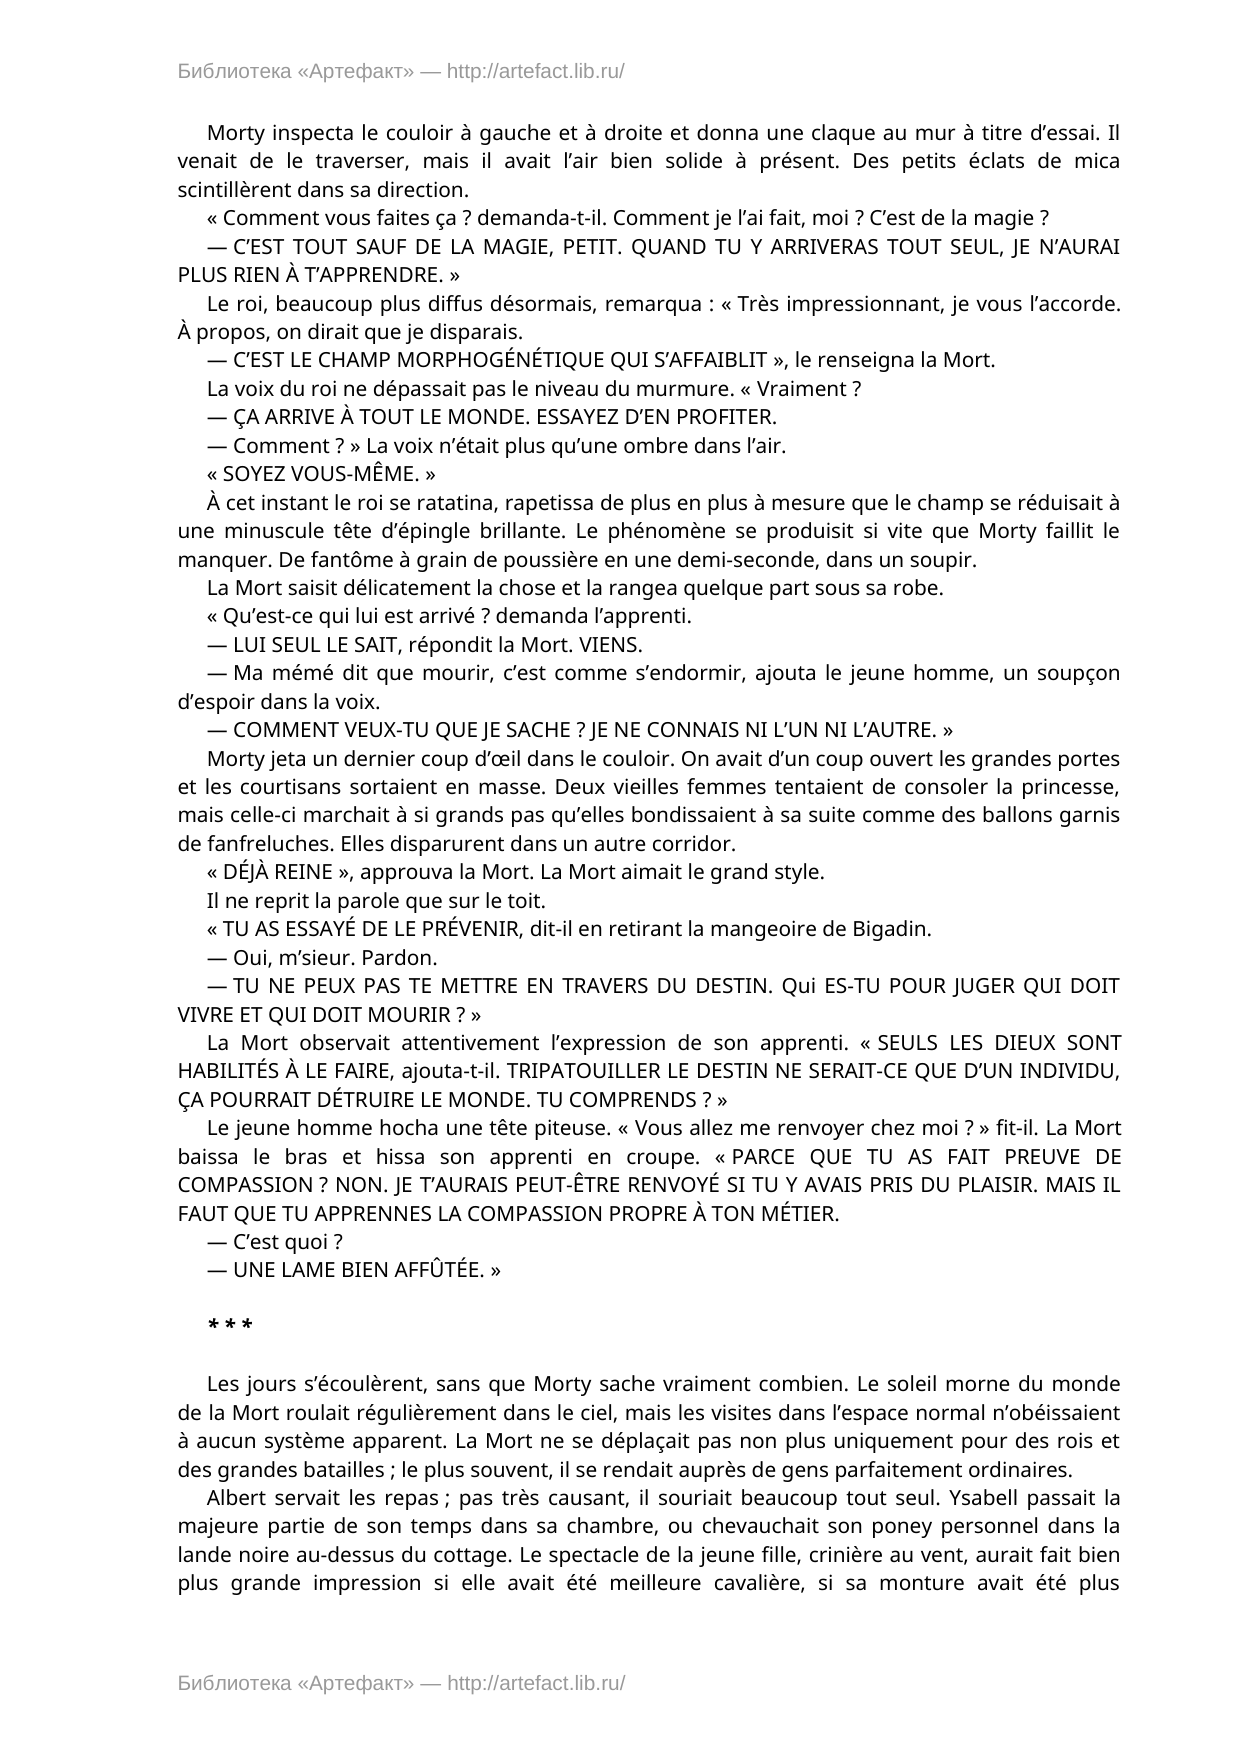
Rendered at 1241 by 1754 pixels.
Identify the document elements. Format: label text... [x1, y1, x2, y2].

text « SOYEZ VOUS-MÊME. » [177, 459, 1122, 488]
text La voix du roi ne dépassait pas le niveau du murmure. « Vraiment ? [177, 374, 1122, 402]
text — COMMENT VEUX-TU QUE JE SACHE ? JE NE CONNAIS NI L’UN NI L’AUTRE. » [177, 715, 1122, 744]
text — LUI SEUL LE SAIT, répondit la Mort. VIENS. [177, 630, 1122, 658]
text À cet instant le roi se ratatina, rapetissa de plus en plus à mesure que le champ se réduisait à une minuscule tête d’épingle brillante. Le phénomène se produisit si vite que Morty faillit le manquer. De fantôme à grain de poussière en une demi-seconde, dans un soupir. [177, 488, 1122, 573]
text Il ne reprit la parole que sur le toit. [177, 886, 1122, 914]
text Le jeune homme hocha une tête piteuse. « Vous allez me renvoyer chez moi ? » fit-il. La Mort baissa le bras et hissa son apprenti en croupe. « PARCE QUE TU AS FAIT PREUVE DE COMPASSION ? NON. JE T’AURAIS PEUT-ÊTRE RENVOYÉ SI TU Y AVAIS PRIS DU PLAISIR. MAIS IL FAUT QUE TU APPRENNES LA COMPASSION PROPRE À TON MÉTIER. [177, 1113, 1122, 1227]
text La Mort saisit délicatement la chose et la rangea quelque part sous sa robe. [177, 573, 1122, 602]
text La Mort observait attentivement l’expression de son apprenti. « SEULS LES DIEUX SONT HABILITÉS À LE FAIRE, ajouta-t-il. TRIPATOUILLER LE DESTIN NE SERAIT-CE QUE D’UN INDIVIDU, ÇA POURRAIT DÉTRUIRE LE MONDE. TU COMPRENDS ? » [177, 1028, 1122, 1113]
text « Comment vous faites ça ? demanda-t-il. Comment je l’ai fait, moi ? C’est de la magie ? [177, 203, 1122, 232]
text — UNE LAME BIEN AFFÛTÉE. » [177, 1256, 1122, 1284]
text — TU NE PEUX PAS TE METTRE EN TRAVERS DU DESTIN. Qui ES-TU POUR JUGER QUI DOIT VIVRE ET QUI DOIT MOURIR ? » [177, 971, 1122, 1028]
text — Ma mémé dit que mourir, c’est comme s’endormir, ajouta le jeune homme, un soupçon d’espoir dans la voix. [177, 658, 1122, 715]
subtitle * * * [177, 1312, 1122, 1341]
text Les jours s’écoulèrent, sans que Morty sache vraiment combien. Le soleil morne du monde de la Mort roulait régulièrement dans le ciel, mais les visites dans l’espace normal n’obéissaient à aucun système apparent. La Mort ne se déplaçait pas non plus uniquement pour des rois et des grandes batailles ; le plus souvent, il se rendait auprès de gens parfaitement ordinaires. [177, 1369, 1122, 1483]
text Morty inspecta le couloir à gauche et à droite et donna une claque au mur à titre d’essai. Il venait de le traverser, mais il avait l’air bien solide à présent. Des petits éclats de mica scintillèrent dans sa direction. [177, 118, 1122, 203]
text Le roi, beaucoup plus diffus désormais, remarqua : « Très impressionnant, je vous l’accorde. À propos, on dirait que je disparais. [177, 289, 1122, 346]
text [177, 1483, 1122, 1597]
text — Comment ? » La voix n’était plus qu’une ombre dans l’air. [177, 431, 1122, 459]
text « TU AS ESSAYÉ DE LE PRÉVENIR, dit-il en retirant la mangeoire de Bigadin. [177, 914, 1122, 943]
text — C’EST LE CHAMP MORPHOGÉNÉTIQUE QUI S’AFFAIBLIT », le renseigna la Mort. [177, 346, 1122, 374]
text — C’est quoi ? [177, 1227, 1122, 1256]
text « Qu’est-ce qui lui est arrivé ? demanda l’apprenti. [177, 602, 1122, 630]
text — ÇA ARRIVE À TOUT LE MONDE. ESSAYEZ D’EN PROFITER. [177, 402, 1122, 431]
text « DÉJÀ REINE », approuva la Mort. La Mort aimait le grand style. [177, 857, 1122, 886]
text Morty jeta un dernier coup d’œil dans le couloir. On avait d’un coup ouvert les grandes portes et les courtisans sortaient en masse. Deux vieilles femmes tentaient de consoler la princesse, mais celle-ci marchait à si grands pas qu’elles bondissaient à sa suite comme des ballons garnis de fanfreluches. Elles disparurent dans un autre corridor. [177, 744, 1122, 857]
text — C’EST TOUT SAUF DE LA MAGIE, PETIT. QUAND TU Y ARRIVERAS TOUT SEUL, JE N’AURAI PLUS RIEN À T’APPRENDRE. » [177, 232, 1122, 289]
text — Oui, m’sieur. Pardon. [177, 943, 1122, 971]
